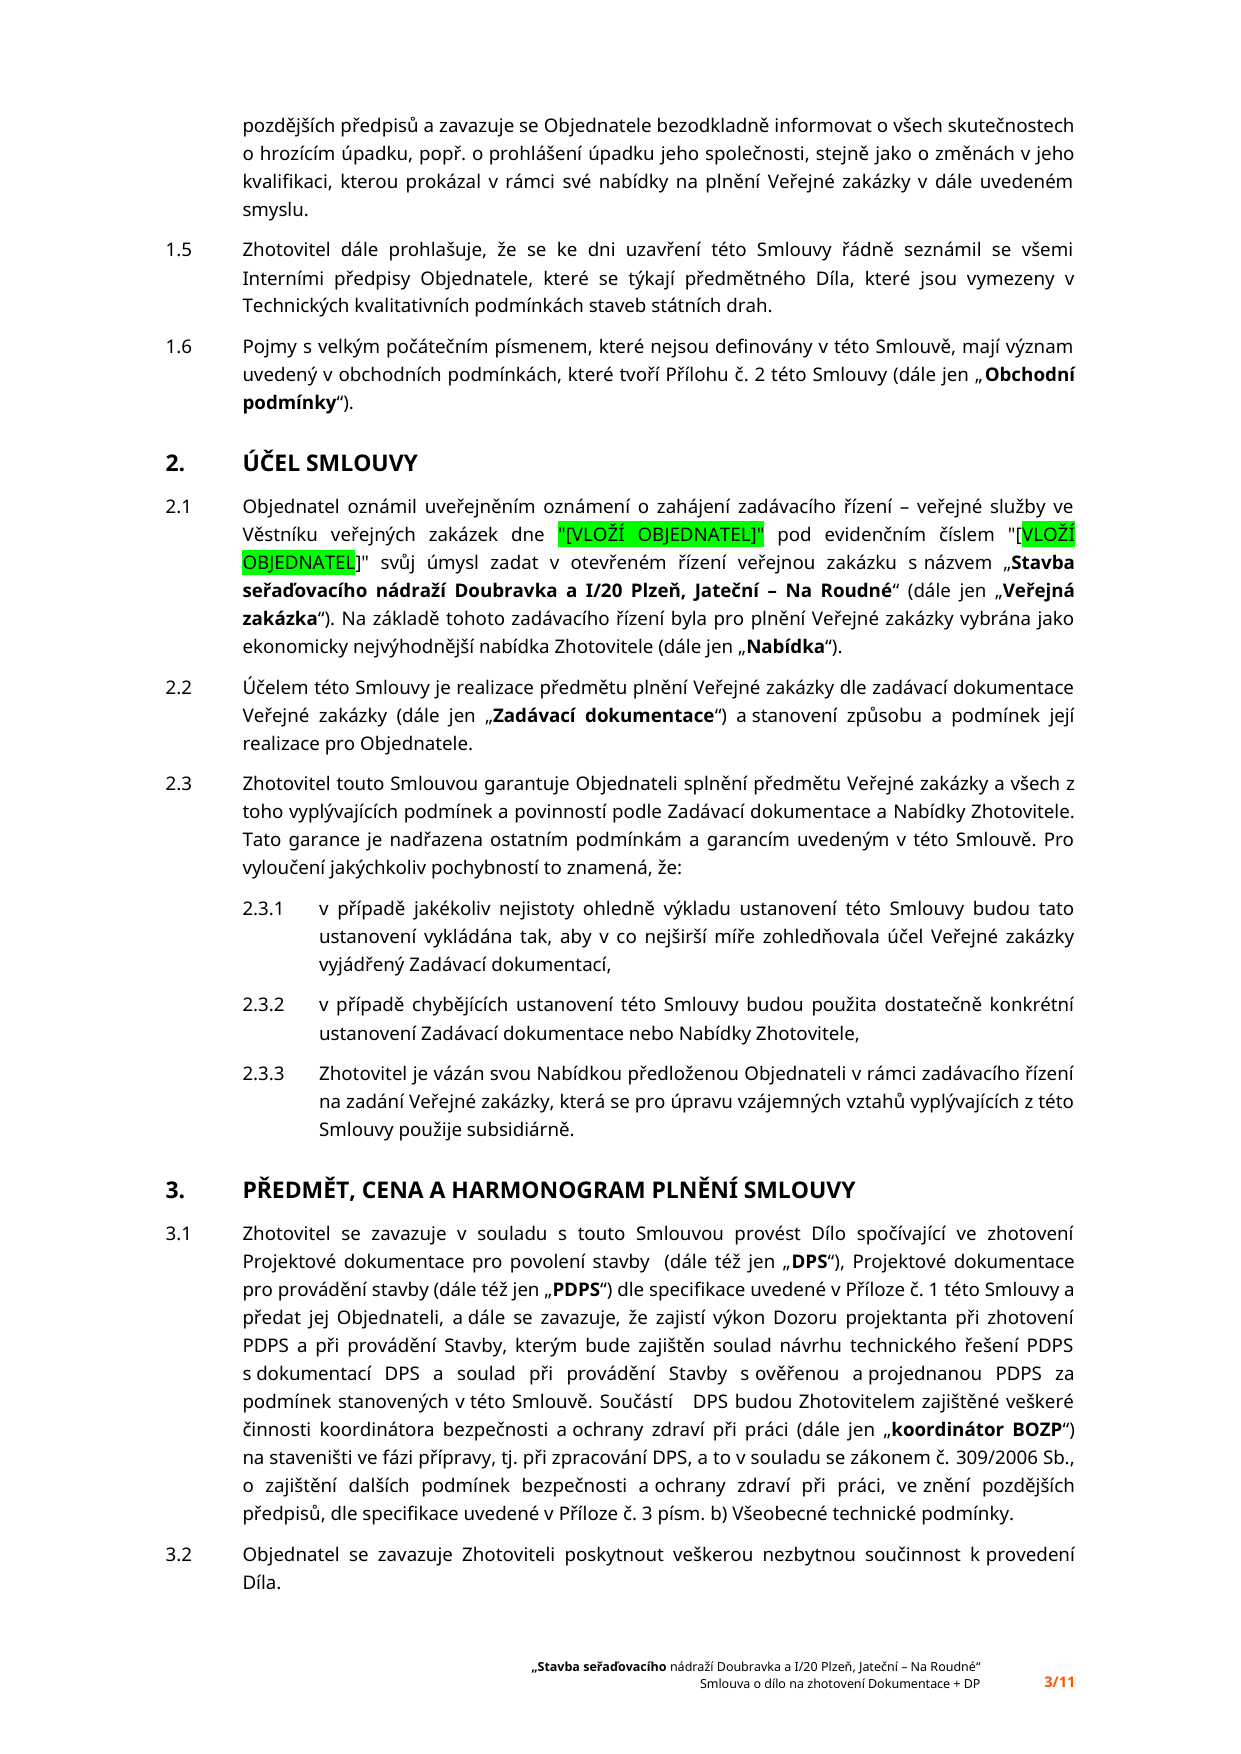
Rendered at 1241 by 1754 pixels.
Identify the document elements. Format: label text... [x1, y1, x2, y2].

text PŘEDMĚT, CENA A HARMONOGRAM PLNĚNÍ SMLOUVY [165, 1173, 1075, 1205]
text Zhotovitel touto Smlouvou garantuje Objednateli splnění předmětu Veřejné zakázky a všech z toho vyplývajících podmínek a povinností podle Zadávací dokumentace a Nabídky Zhotovitele. Tato garance je nadřazena ostatním podmínkám a garancím uvedeným v této Smlouvě. Pro vyloučení jakýchkoliv pochybností to znamená, že: [165, 771, 1075, 880]
text Zhotovitel se zavazuje v souladu s touto Smlouvou provést Dílo spočívající ve zhotovení Projektové dokumentace pro povolení stavby (dále též jen „DPS“), Projektové dokumentace pro provádění stavby (dále též jen „PDPS“) dle specifikace uvedené v Příloze č. 1 této Smlouvy a předat jej Objednateli, a dále se zavazuje, že zajistí výkon Dozoru projektanta při zhotovení PDPS a při provádění Stavby, kterým bude zajištěn soulad návrhu technického řešení PDPS s dokumentací DPS a soulad při provádění Stavby s ověřenou a projednanou PDPS za podmínek stanovených v této Smlouvě. Součástí DPS budou Zhotovitelem zajištěné veškeré činnosti koordinátora bezpečnosti a ochrany zdraví při práci (dále jen „koordinátor BOZP“) na staveništi ve fázi přípravy, tj. při zpracování DPS, a to v souladu se zákonem č. 309/2006 Sb., o zajištění dalších podmínek bezpečnosti a ochrany zdraví při práci, ve znění pozdějších předpisů, dle specifikace uvedené v Příloze č. 3 písm. b) Všeobecné technické podmínky. [165, 1220, 1075, 1526]
text Objednatel se zavazuje Zhotoviteli poskytnout veškerou nezbytnou součinnost k provedení Díla. [165, 1541, 1075, 1595]
text ÚČEL SMLOUVY [165, 447, 1075, 478]
text v případě chybějících ustanovení této Smlouvy budou použita dostatečně konkrétní ustanovení Zadávací dokumentace nebo Nabídky Zhotovitele, [242, 992, 1075, 1045]
text v případě jakékoliv nejistoty ohledně výkladu ustanovení této Smlouvy budou tato ustanovení vykládána tak, aby v co nejširší míře zohledňovala účel Veřejné zakázky vyjádřený Zadávací dokumentací, [242, 895, 1075, 977]
text Účelem této Smlouvy je realizace předmětu plnění Veřejné zakázky dle zadávací dokumentace Veřejné zakázky (dále jen „Zadávací dokumentace“) a stanovení způsobu a podmínek její realizace pro Objednatele. [165, 674, 1075, 756]
text Zhotovitel dále prohlašuje, že se ke dni uzavření této Smlouvy řádně seznámil se všemi Interními předpisy Objednatele, které se týkají předmětného Díla, které jsou vymezeny v Technických kvalitativních podmínkách staveb státních drah. [165, 237, 1075, 318]
text Objednatel oznámil uveřejněním oznámení o zahájení zadávacího řízení – veřejné služby ve Věstníku veřejných zakázek dne "[VLOŽÍ OBJEDNATEL]" pod evidenčním číslem "[VLOŽÍ OBJEDNATEL]" svůj úmysl zadat v otevřeném řízení veřejnou zakázku s názvem „Stavba seřaďovacího nádraží Doubravka a I/20 Plzeň, Jateční – Na Roudné“ (dále jen „Veřejná zakázka“). Na základě tohoto zadávacího řízení byla pro plnění Veřejné zakázky vybrána jako ekonomicky nejvýhodnější nabídka Zhotovitele (dále jen „Nabídka“). [165, 493, 1075, 659]
text Pojmy s velkým počátečním písmenem, které nejsou definovány v této Smlouvě, mají význam uvedený v obchodních podmínkách, které tvoří Přílohu č. 2 této Smlouvy (dále jen „Obchodní podmínky“). [165, 333, 1075, 415]
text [165, 112, 1075, 222]
text Zhotovitel je vázán svou Nabídkou předloženou Objednateli v rámci zadávacího řízení na zadání Veřejné zakázky, která se pro úpravu vzájemných vztahů vyplývajících z této Smlouvy použije subsidiárně. [242, 1060, 1075, 1142]
